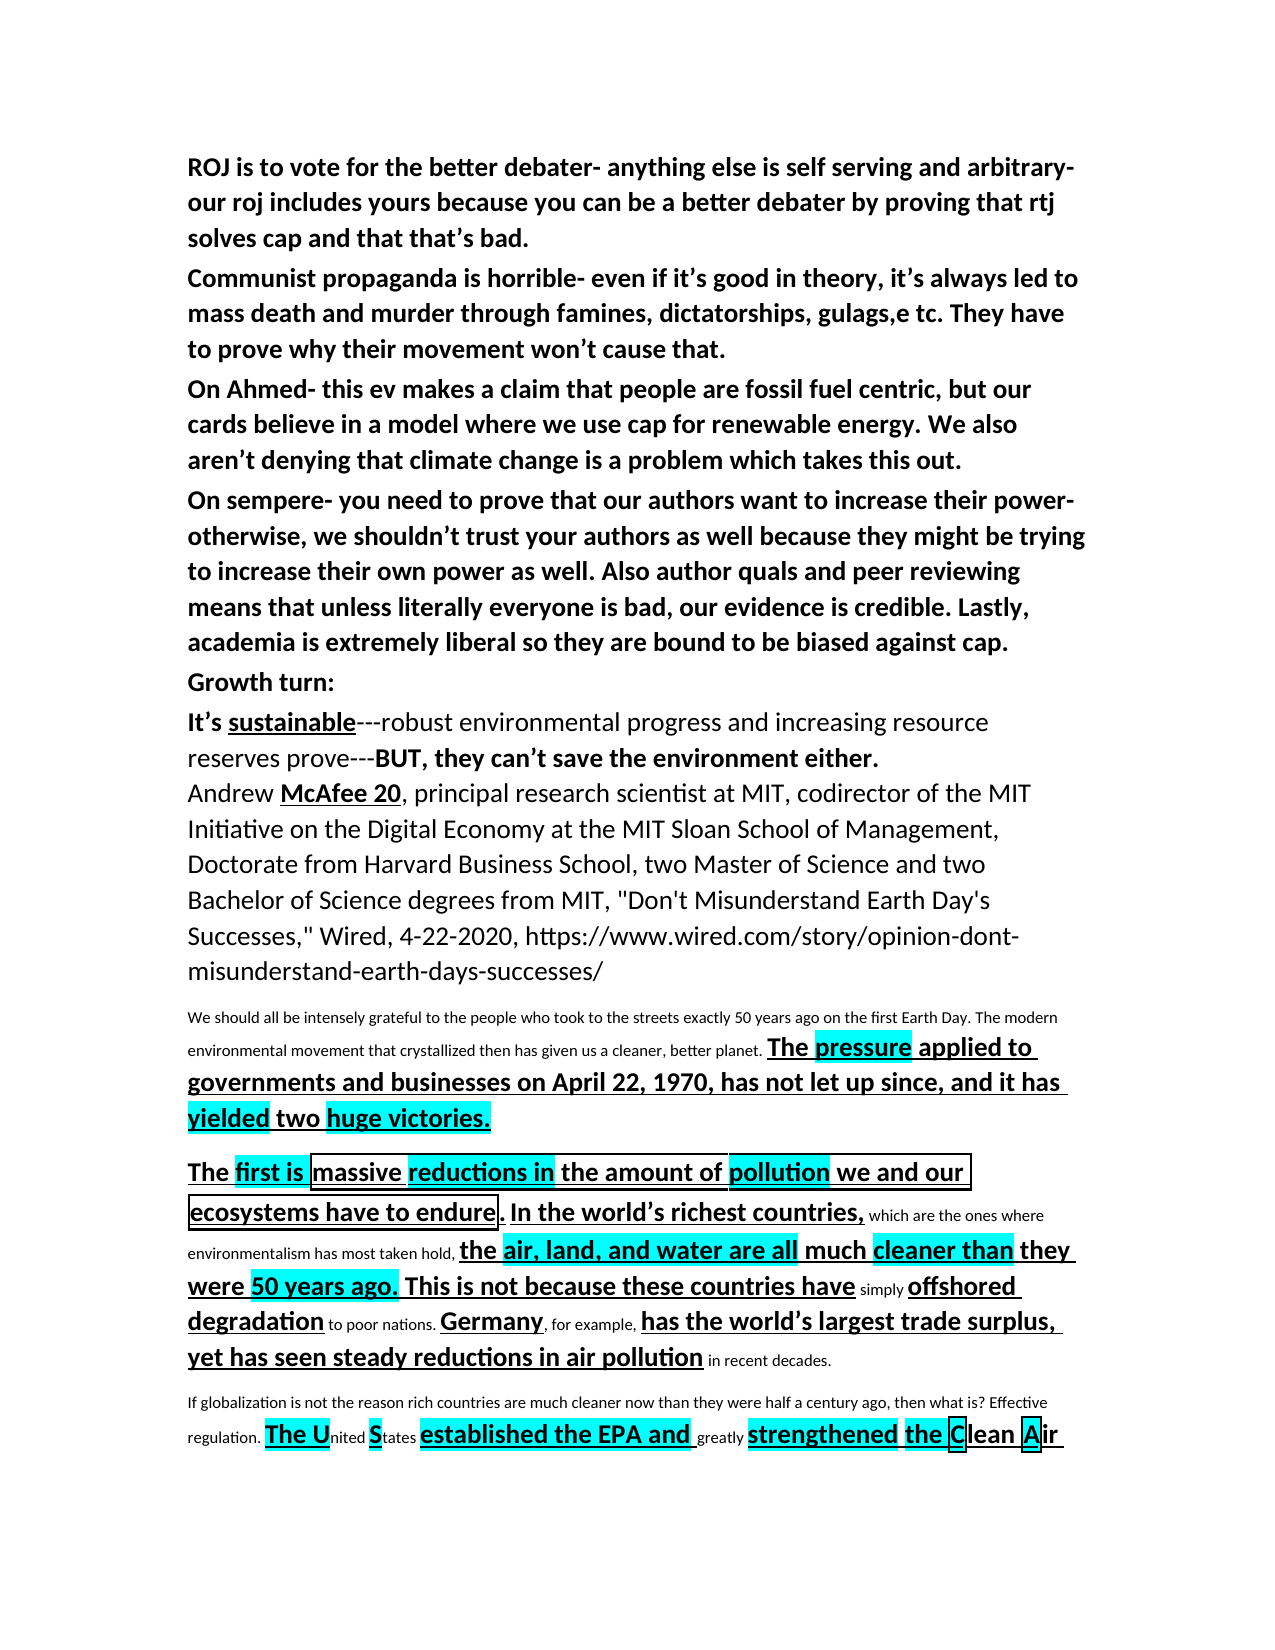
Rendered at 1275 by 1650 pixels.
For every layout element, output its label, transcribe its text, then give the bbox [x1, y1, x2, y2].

subtitle On Ahmed- this ev makes a claim that people are fossil fuel centric, but our cards believe in a model where we use cap for renewable energy. We also aren’t denying that climate change is a problem which takes this out. [187, 372, 1087, 476]
text Andrew McAfee 20, principal research scientist at MIT, codirector of the MIT Initiative on the Digital Economy at the MIT Sloan School of Management, Doctorate from Harvard Business School, two Master of Science and two Bachelor of Science degrees from MIT, "Don't Misunderstand Earth Day's Successes," Wired, 4-22-2020, https://www.wired.com/story/opinion-dont-misunderstand-earth-days-successes/ [187, 776, 1087, 988]
text We should all be intensely grateful to the people who took to the streets exactly 50 years ago on the first Earth Day. The modern environmental movement that crystallized then has given us a cleaner, better planet. The pressure applied to governments and businesses on April 22, 1970, has not let up since, and it has yielded two huge victories. [187, 1007, 1087, 1134]
subtitle On sempere- you need to prove that our authors want to increase their power- otherwise, we shouldn’t trust your authors as well because they might be trying to increase their own power as well. Also author quals and peer reviewing means that unless literally everyone is bad, our evidence is credible. Lastly, academia is extremely liberal so they are bound to be biased against cap. [187, 483, 1087, 659]
subtitle ROJ is to vote for the better debater- anything else is self serving and arbitrary- our roj includes yours because you can be a better debater by proving that rtj solves cap and that that’s bad. [187, 150, 1087, 254]
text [187, 1392, 1087, 1453]
subtitle Growth turn: [187, 665, 1087, 698]
subtitle Communist propaganda is horrible- even if it’s good in theory, it’s always led to mass death and murder through famines, dictatorships, gulags,e tc. They have to prove why their movement won’t cause that. [187, 261, 1087, 365]
text The first is massive reductions in the amount of pollution we and our ecosystems have to endure. In the world’s richest countries, which are the ones where environmentalism has most taken hold, the air, land, and water are all much cleaner than they were 50 years ago. This is not because these countries have simply offshored degradation to poor nations. Germany, for example, has the world’s largest trade surplus, yet has seen steady reductions in air pollution in recent decades. [187, 1153, 1087, 1373]
subtitle It’s sustainable---robust environmental progress and increasing resource reserves prove---BUT, they can’t save the environment either. [187, 705, 1087, 774]
